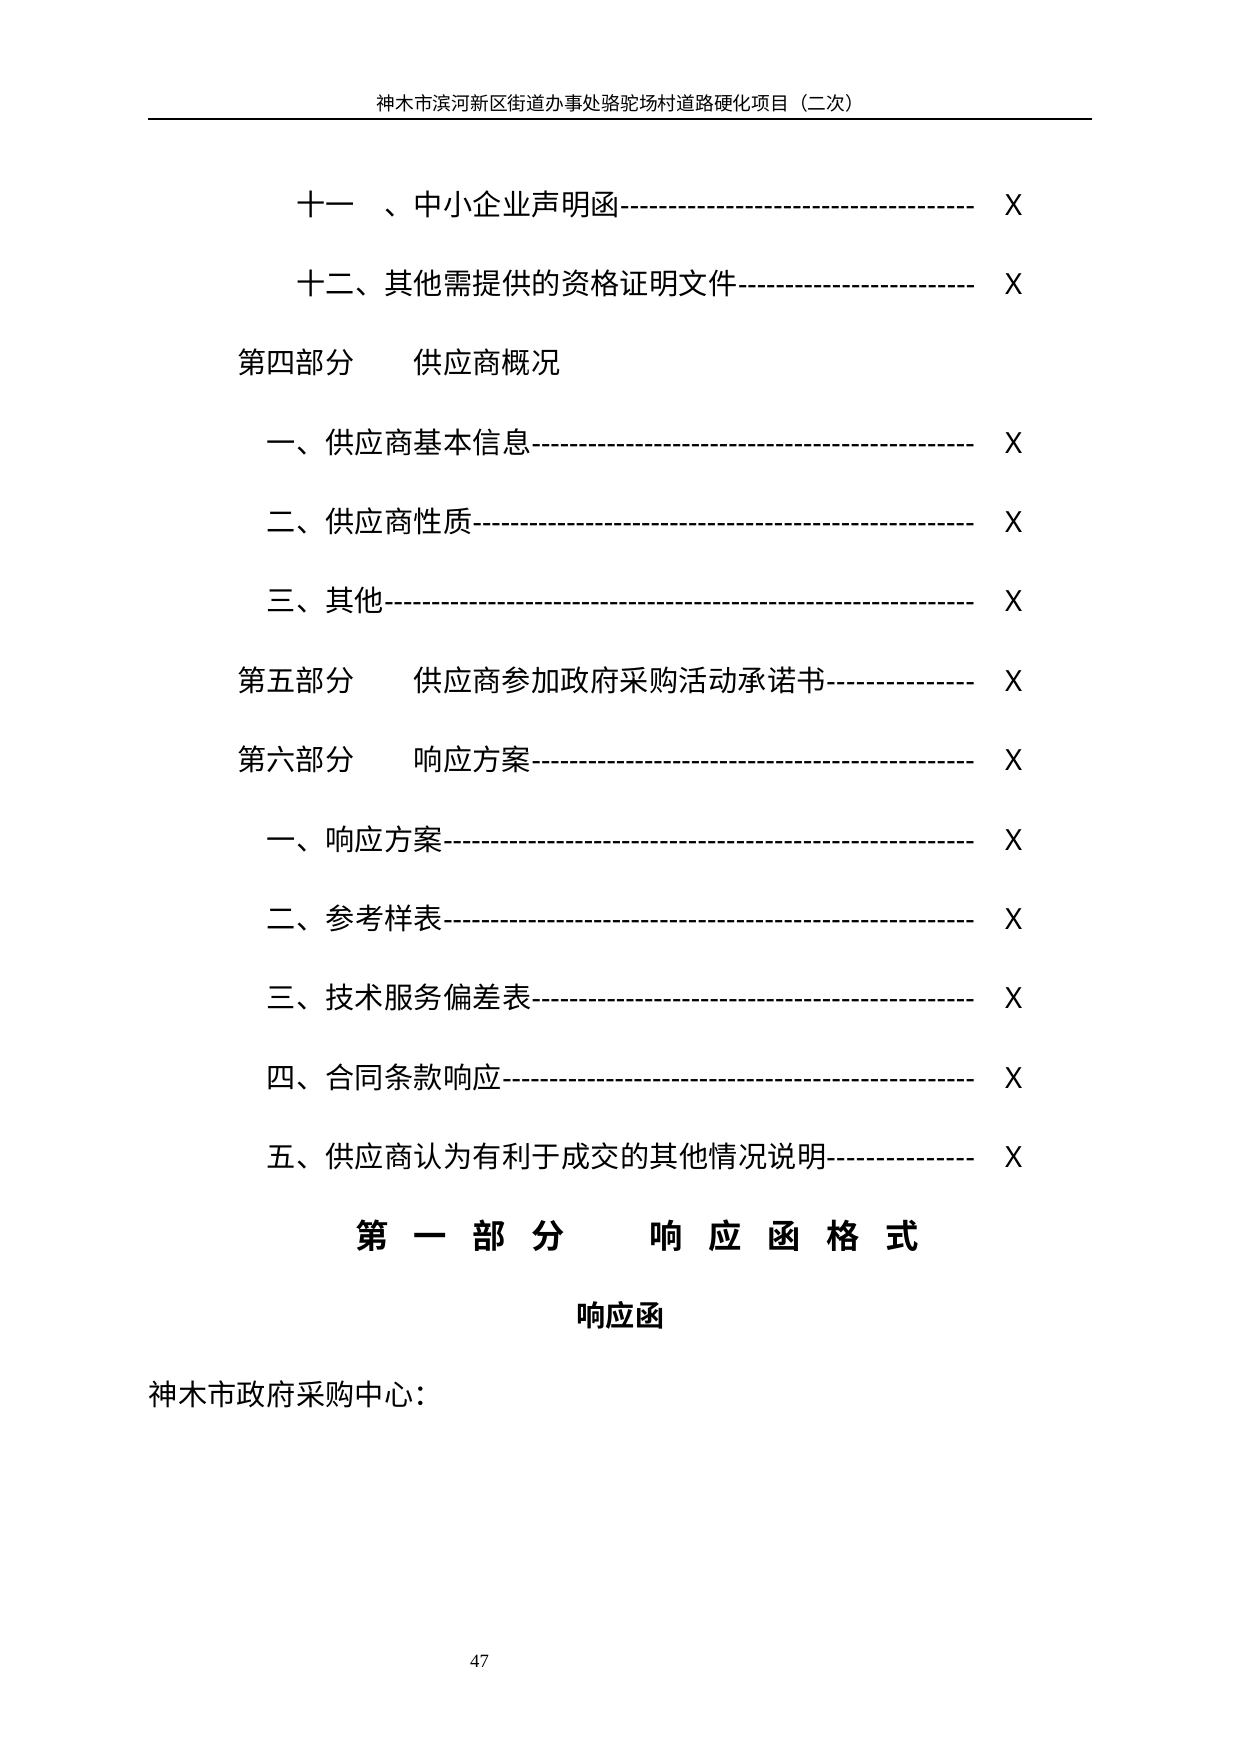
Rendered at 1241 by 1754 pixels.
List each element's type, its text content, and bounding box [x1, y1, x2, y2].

text 第四部分 供应商概况 [207, 321, 1003, 401]
text 一、供应商基本信息 X [207, 401, 1003, 480]
text 二、供应商性质 X [207, 480, 1003, 559]
text 三、其他 X [207, 559, 1003, 639]
text 神木市政府采购中心： [148, 1353, 1092, 1433]
text 第五部分 供应商参加政府采购活动承诺书 X [207, 639, 1003, 718]
text 第一部分 响应函格式 [148, 1194, 1092, 1274]
text 第六部分 响应方案 X [207, 718, 1003, 798]
text 二、参考样表 X [207, 877, 1003, 956]
text 响应函 [148, 1274, 1092, 1353]
text 一、响应方案 X [207, 798, 1003, 877]
text 十一 、中小企业声明函 X [282, 163, 1003, 242]
text 十二、其他需提供的资格证明文件 X [148, 242, 1003, 321]
text 四、合同条款响应 X [207, 1036, 1003, 1115]
text 三、技术服务偏差表 X [207, 956, 1003, 1036]
text 五、供应商认为有利于成交的其他情况说明 X [207, 1115, 1003, 1194]
